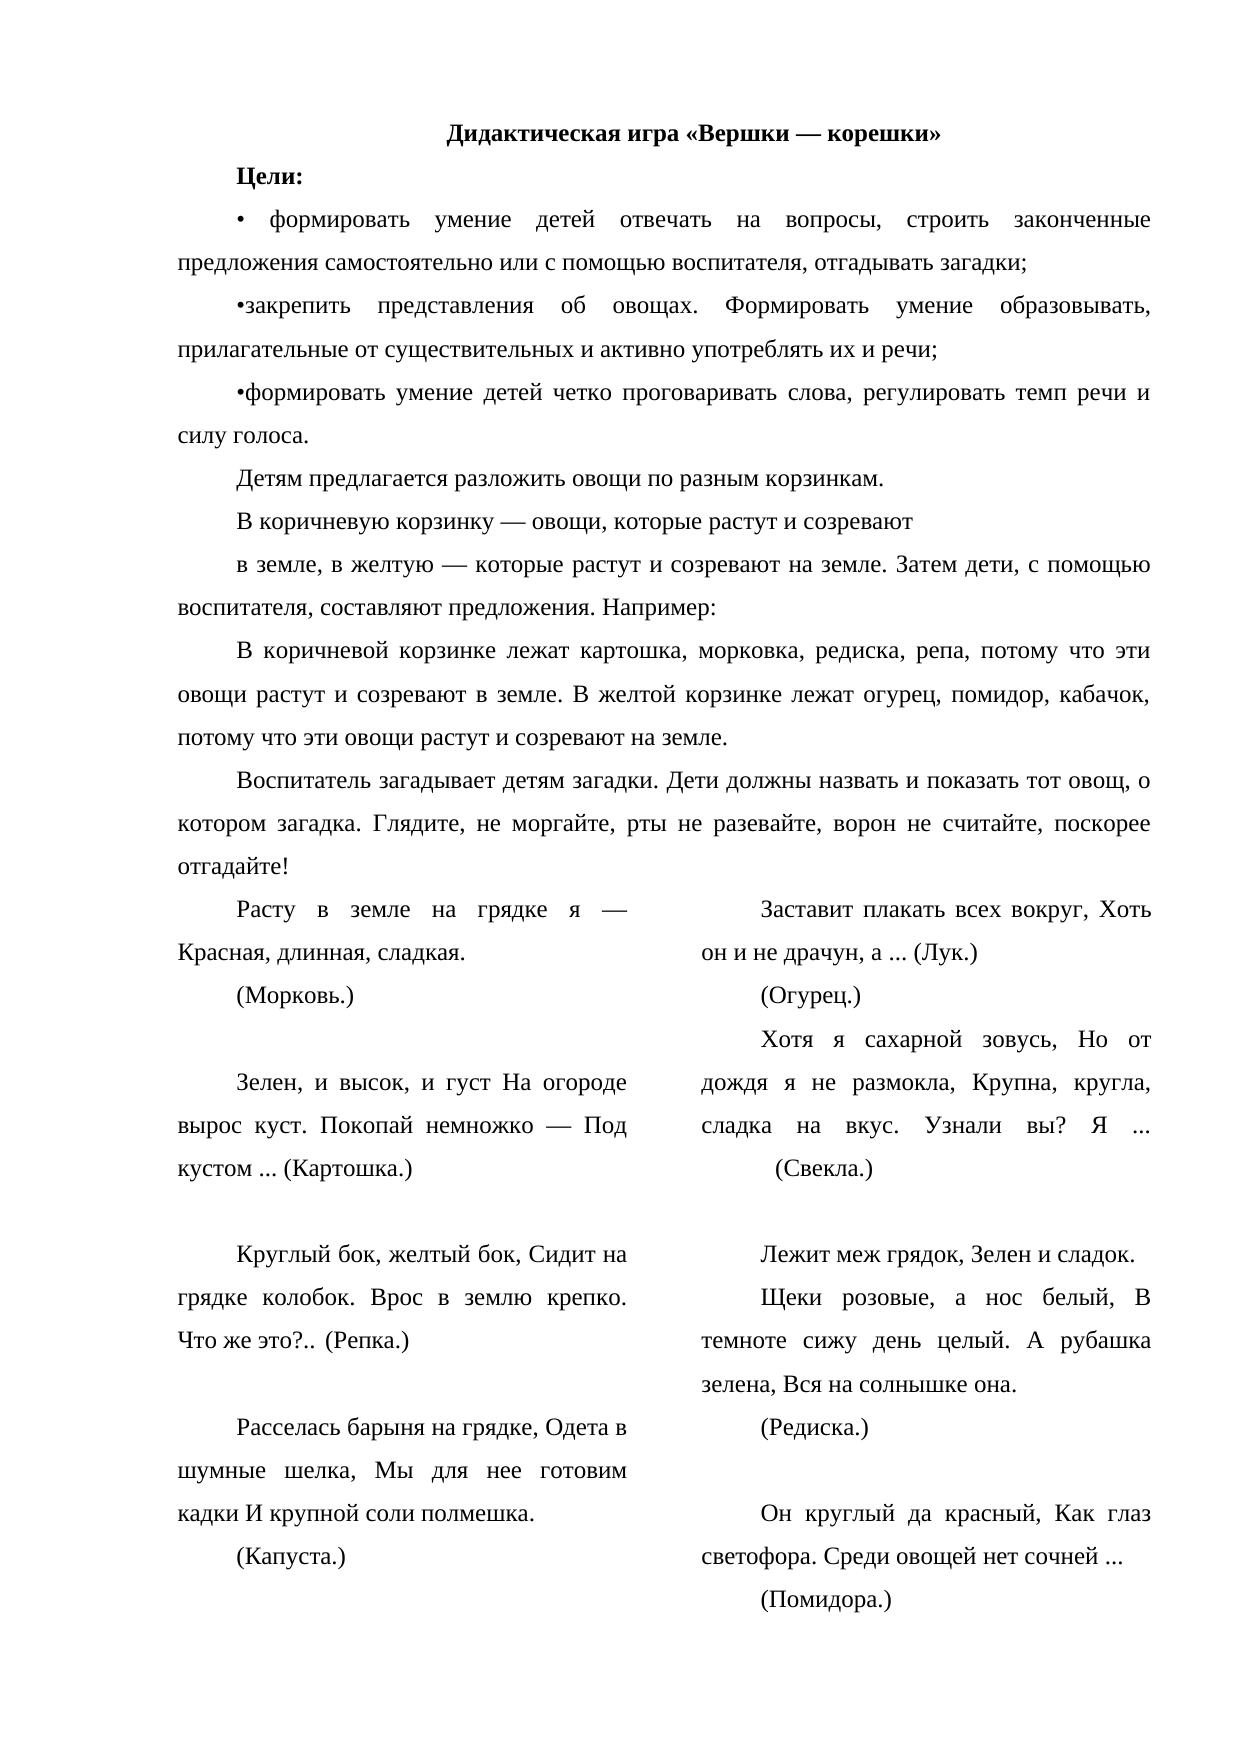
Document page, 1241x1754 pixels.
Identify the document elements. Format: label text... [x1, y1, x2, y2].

text Расселась барыня на грядке, Одета в шумные шелка, Мы для нее готовим кадки И крупной соли полмешка. [177, 1412, 627, 1527]
text (Помидора.) [701, 1584, 1152, 1613]
text В коричневой корзинке лежат картошка, морковка, редиска, репа, потому что эти овощи растут и созревают в земле. В желтой корзинке лежат огурец, помидор, кабачок, потому что эти овощи растут и созревают на земле. [177, 636, 1152, 751]
text Хотя я сахарной зовусь, Но от дождя я не размокла, Крупна, кругла, сладка на вкус. Узнали вы? Я ... (Свекла.) [701, 1024, 1152, 1182]
text в земле, в желтую — которые растут и созревают на земле. Затем дети, с помощью воспитателя, составляют предложения. Например: [177, 549, 1152, 621]
text •закрепить представления об овощах. Формировать умение образовывать, прилагательные от существительных и активно употреблять их и речи; [177, 291, 1152, 362]
text Щеки розовые, а нос белый, В темноте сижу день целый. А рубашка зелена, Вся на солнышке она. [701, 1282, 1152, 1397]
text (Огурец.) [701, 981, 1152, 1009]
text • формировать умение детей отвечать на вопросы, строить законченные предложения самостоятельно или с помощью воспитателя, отгадывать загадки; [177, 204, 1152, 276]
text Детям предлагается разложить овощи по разным корзинкам. [177, 463, 1152, 492]
text В коричневую корзинку — овощи, которые растут и созревают [177, 506, 1152, 535]
text Зелен, и высок, и густ На огороде вырос куст. Покопай немножко — Под кустом ... (Картошка.) [177, 1067, 627, 1182]
text Дидактическая игра «Вершки — корешки» [177, 118, 1152, 147]
text (Морковь.) [177, 981, 627, 1009]
text Цели: [177, 161, 1152, 190]
text Лежит меж грядок, Зелен и сладок. [701, 1239, 1152, 1268]
text Круглый бок, желтый бок, Сидит на грядке колобок. Врос в землю крепко. Что же это?.. (Репка.) [177, 1239, 627, 1354]
text Расту в земле на грядке я — Красная, длинная, сладкая. [177, 894, 627, 966]
text Он круглый да красный, Как глаз светофора. Среди овощей нет сочней ... [701, 1498, 1152, 1570]
text (Капуста.) [177, 1541, 627, 1570]
text (Редиска.) [701, 1412, 1152, 1441]
text Заставит плакать всех вокруг, Хоть он и не драчун, а ... (Лук.) [701, 894, 1152, 966]
text •формировать умение детей четко проговаривать слова, регулировать темп речи и силу голоса. [177, 377, 1152, 449]
text Воспитатель загадывает детям загадки. Дети должны назвать и показать тот овощ, о котором загадка. Глядите, не моргайте, рты не разевайте, ворон не считайте, поскорее отгадайте! [177, 765, 1152, 880]
